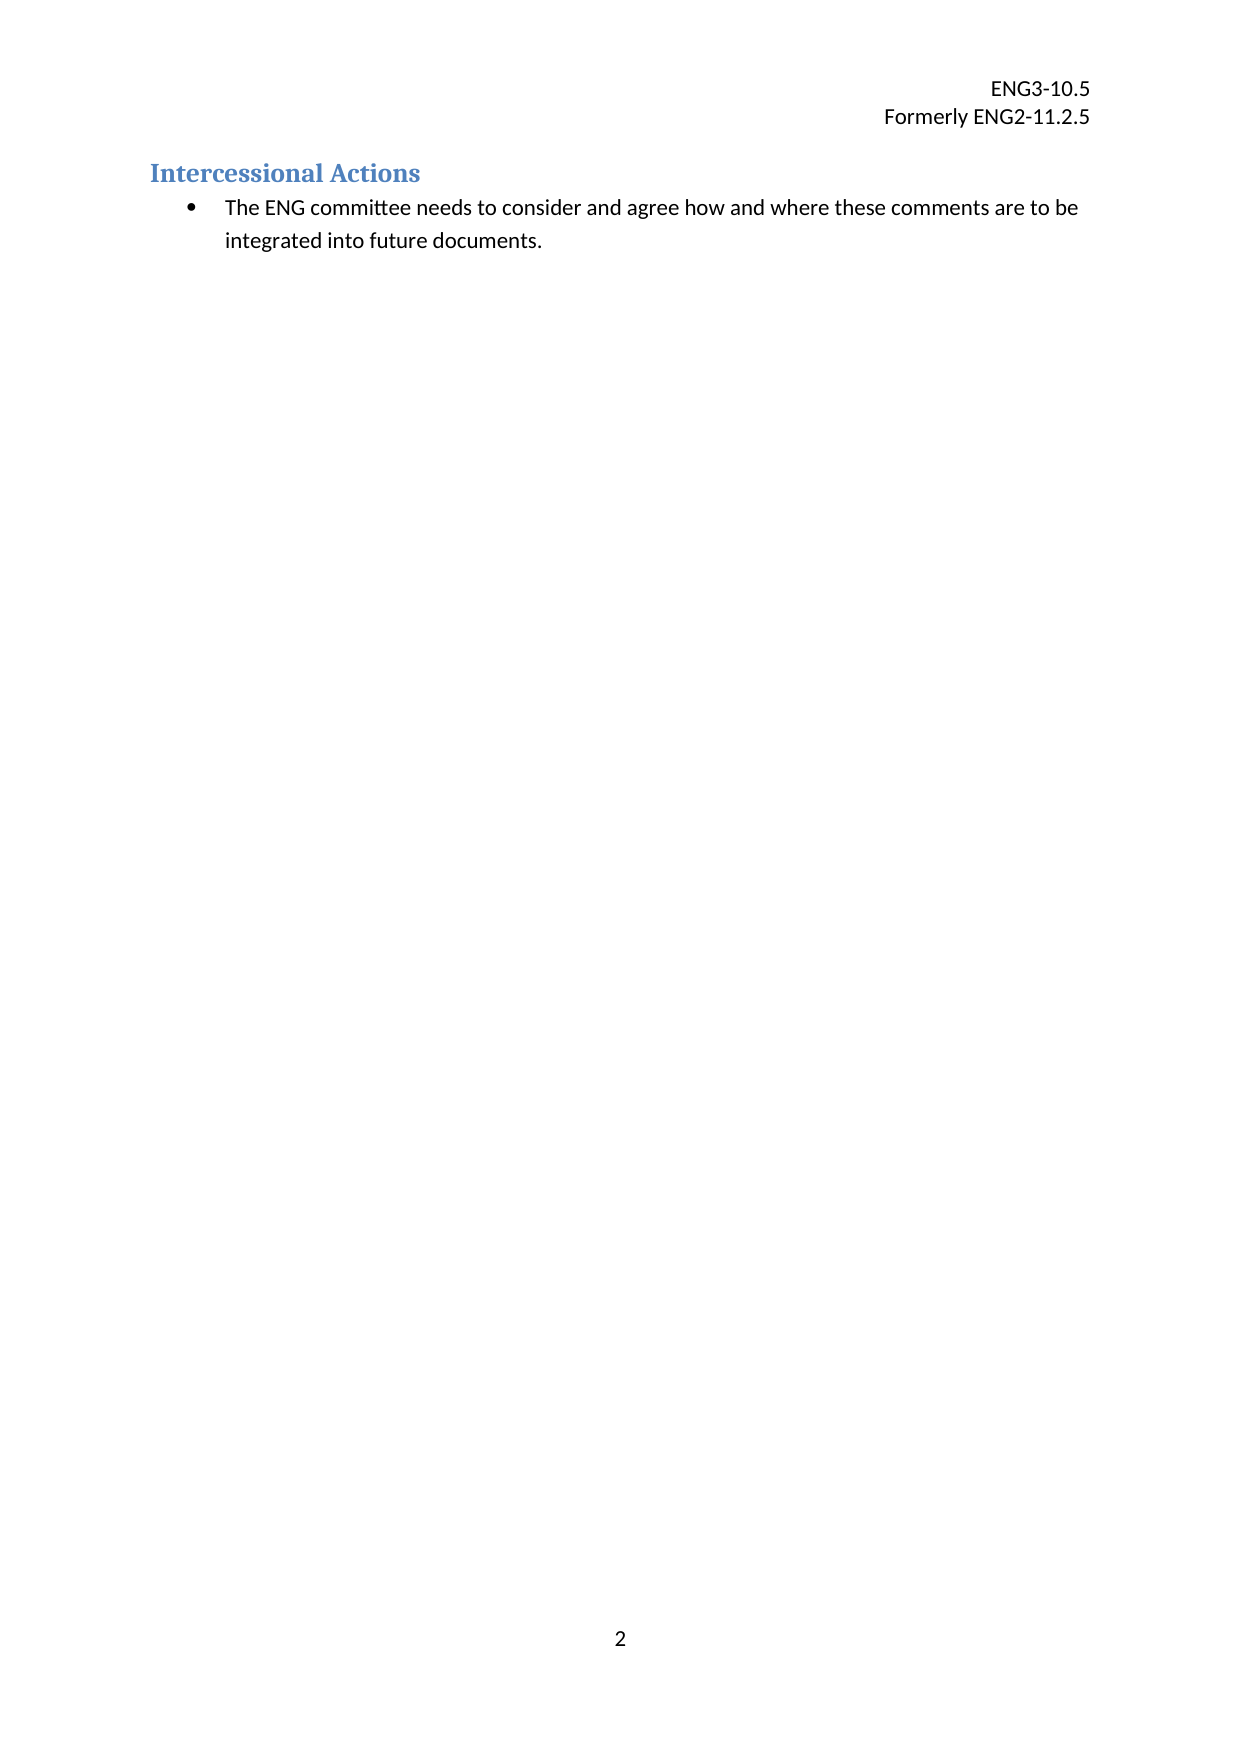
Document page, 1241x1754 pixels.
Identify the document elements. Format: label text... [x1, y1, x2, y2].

subtitle Intercessional Actions [150, 158, 1090, 189]
list The ENG committee needs to consider and agree how and where these comments are to be integrated into future documents. [187, 193, 1090, 254]
